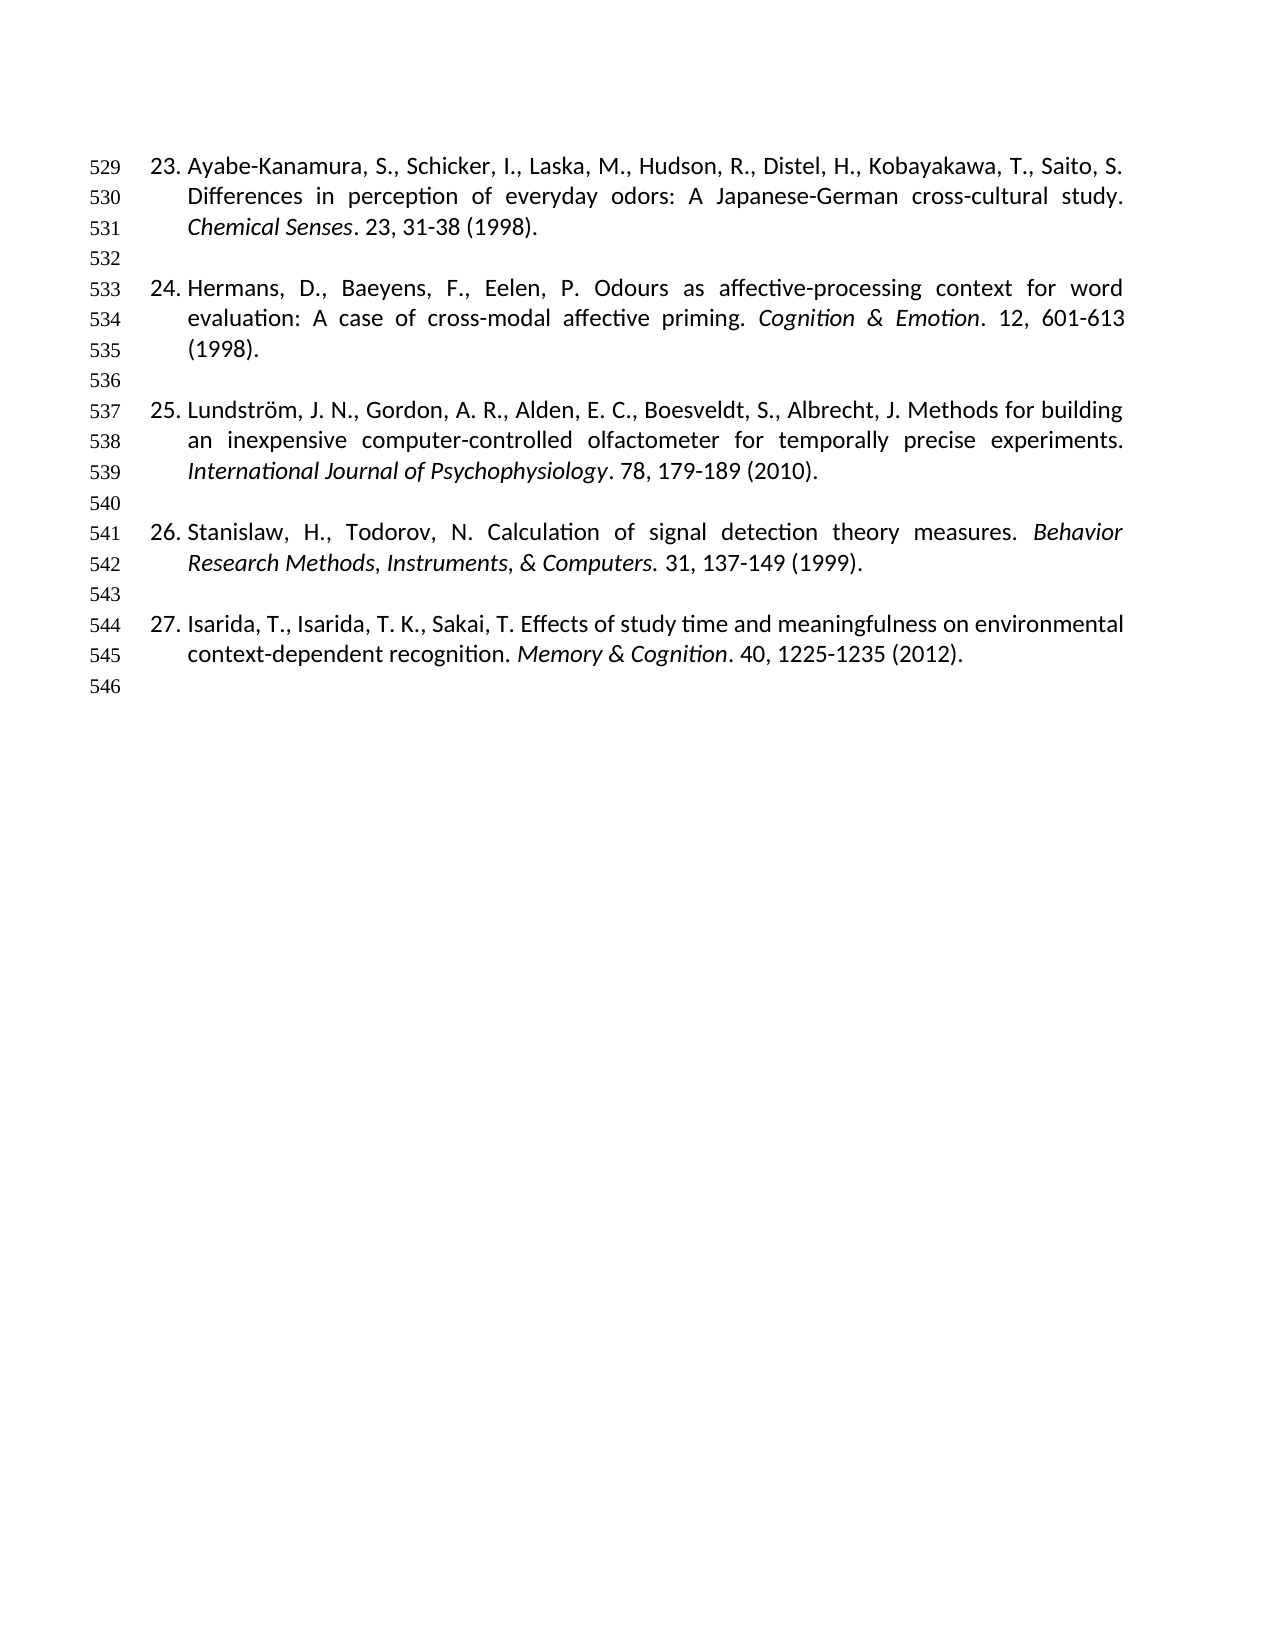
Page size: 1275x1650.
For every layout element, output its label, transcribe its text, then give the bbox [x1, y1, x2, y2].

list Hermans, D., Baeyens, F., Eelen, P. Odours as affective-processing context for word evaluation: A case of cross-modal affective priming. Cognition & Emotion. 12, 601-613 (1998). [150, 272, 1125, 364]
list Lundström, J. N., Gordon, A. R., Alden, E. C., Boesveldt, S., Albrecht, J. Methods for building an inexpensive computer-controlled olfactometer for temporally precise experiments. International Journal of Psychophysiology. 78, 179-189 (2010). [150, 394, 1125, 486]
list Stanislaw, H., Todorov, N. Calculation of signal detection theory measures. Behavior Research Methods, Instruments, & Computers. 31, 137-149 (1999). [150, 516, 1125, 577]
list Isarida, T., Isarida, T. K., Sakai, T. Effects of study time and meaningfulness on environmental context-dependent recognition. Memory & Cognition. 40, 1225-1235 (2012). [150, 608, 1125, 669]
list Ayabe-Kanamura, S., Schicker, I., Laska, M., Hudson, R., Distel, H., Kobayakawa, T., Saito, S. Differences in perception of everyday odors: A Japanese-German cross-cultural study. Chemical Senses. 23, 31-38 (1998). [150, 150, 1125, 242]
